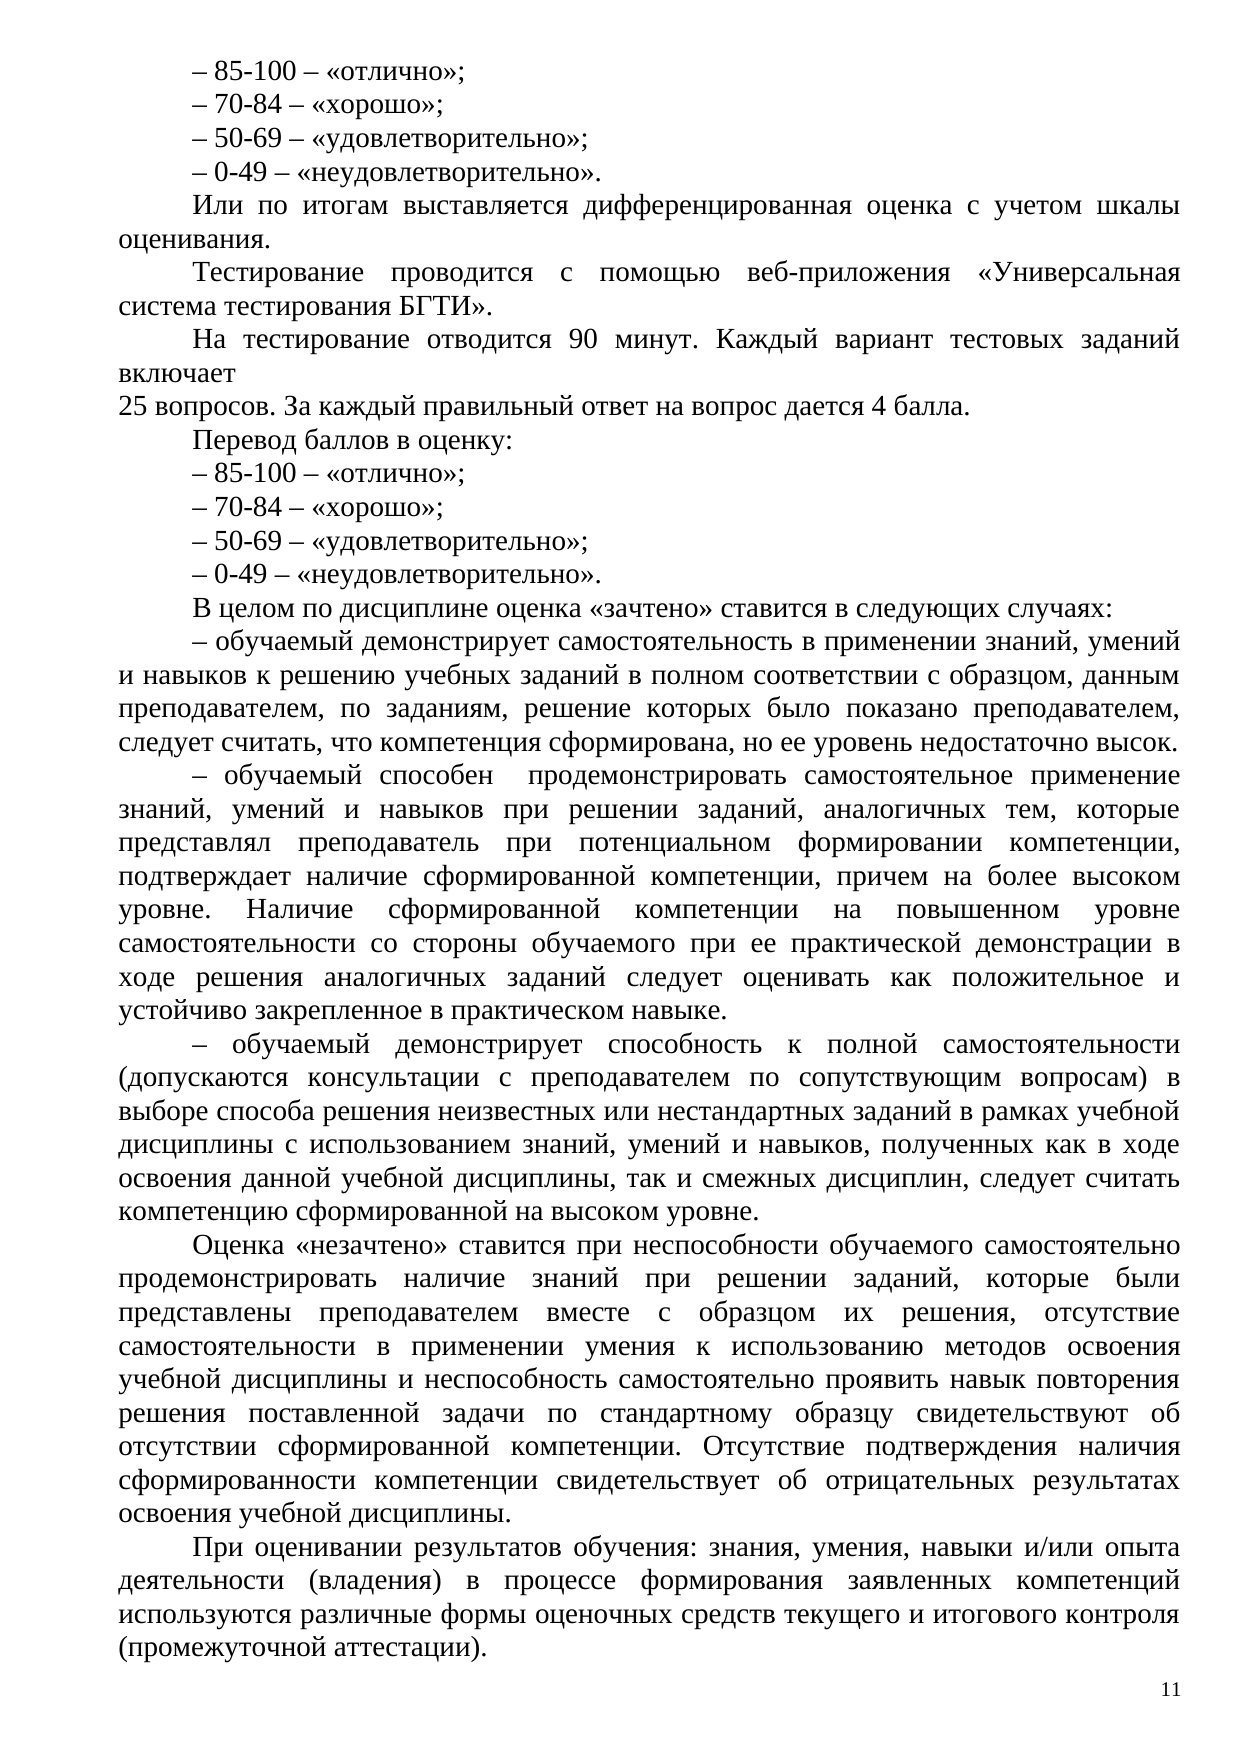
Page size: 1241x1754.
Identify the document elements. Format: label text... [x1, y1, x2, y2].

text – 85-100 – «отлично»; [118, 456, 1181, 489]
text – 70-84 – «хорошо»; [118, 489, 1181, 523]
text – 0-49 – «неудовлетворительно». [118, 556, 1181, 590]
text – 50-69 – «удовлетворительно»; [118, 120, 1181, 154]
text – обучаемый демонстрирует самостоятельность в применении знаний, умений и навыков к решению учебных заданий в полном соответствии с образцом, данным преподавателем, по заданиям, решение которых было показано преподавателем, следует считать, что компетенция сформирована, но ее уровень недостаточно высок. [118, 623, 1181, 757]
text – обучаемый демонстрирует способность к полной самостоятельности (допускаются консультации с преподавателем по сопутствующим вопросам) в выборе способа решения неизвестных или нестандартных заданий в рамках учебной дисциплины с использованием знаний, умений и навыков, полученных как в ходе освоения данной учебной дисциплины, так и смежных дисциплин, следует считать компетенцию сформированной на высоком уровне. [118, 1026, 1181, 1227]
text Оценка «незачтено» ставится при неспособности обучаемого самостоятельно продемонстрировать наличие знаний при решении заданий, которые были представлены преподавателем вместе с образцом их решения, отсутствие самостоятельности в применении умения к использованию методов освоения учебной дисциплины и неспособность самостоятельно проявить навык повторения решения поставленной задачи по стандартному образцу свидетельствуют об отсутствии сформированной компетенции. Отсутствие подтверждения наличия сформированности компетенции свидетельствует об отрицательных результатах освоения учебной дисциплины. [118, 1227, 1181, 1529]
text Тестирование проводится с помощью веб-приложения «Универсальная система тестирования БГТИ». [118, 254, 1181, 321]
text На тестирование отводится 90 минут. Каждый вариант тестовых заданий включает 25 вопросов. За каждый правильный ответ на вопрос дается 4 балла. [118, 321, 1181, 422]
text – 70-84 – «хорошо»; [118, 87, 1181, 120]
text – 85-100 – «отлично»; [118, 53, 1181, 87]
text Перевод баллов в оценку: [118, 422, 1181, 456]
text В целом по дисциплине оценка «зачтено» ставится в следующих случаях: [118, 590, 1181, 623]
text При оценивании результатов обучения: знания, умения, навыки и/или опыта деятельности (владения) в процессе формирования заявленных компетенций используются различные формы оценочных средств текущего и итогового контроля (промежуточной аттестации). [118, 1529, 1181, 1663]
text – 0-49 – «неудовлетворительно». [118, 154, 1181, 187]
text Или по итогам выставляется дифференцированная оценка с учетом шкалы оценивания. [118, 187, 1181, 254]
text – обучаемый способен продемонстрировать самостоятельное применение знаний, умений и навыков при решении заданий, аналогичных тем, которые представлял преподаватель при потенциальном формировании компетенции, подтверждает наличие сформированной компетенции, причем на более высоком уровне. Наличие сформированной компетенции на повышенном уровне самостоятельности со стороны обучаемого при ее практической демонстрации в ходе решения аналогичных заданий следует оценивать как положительное и устойчиво закрепленное в практическом навыке. [118, 757, 1181, 1026]
text – 50-69 – «удовлетворительно»; [118, 523, 1181, 556]
